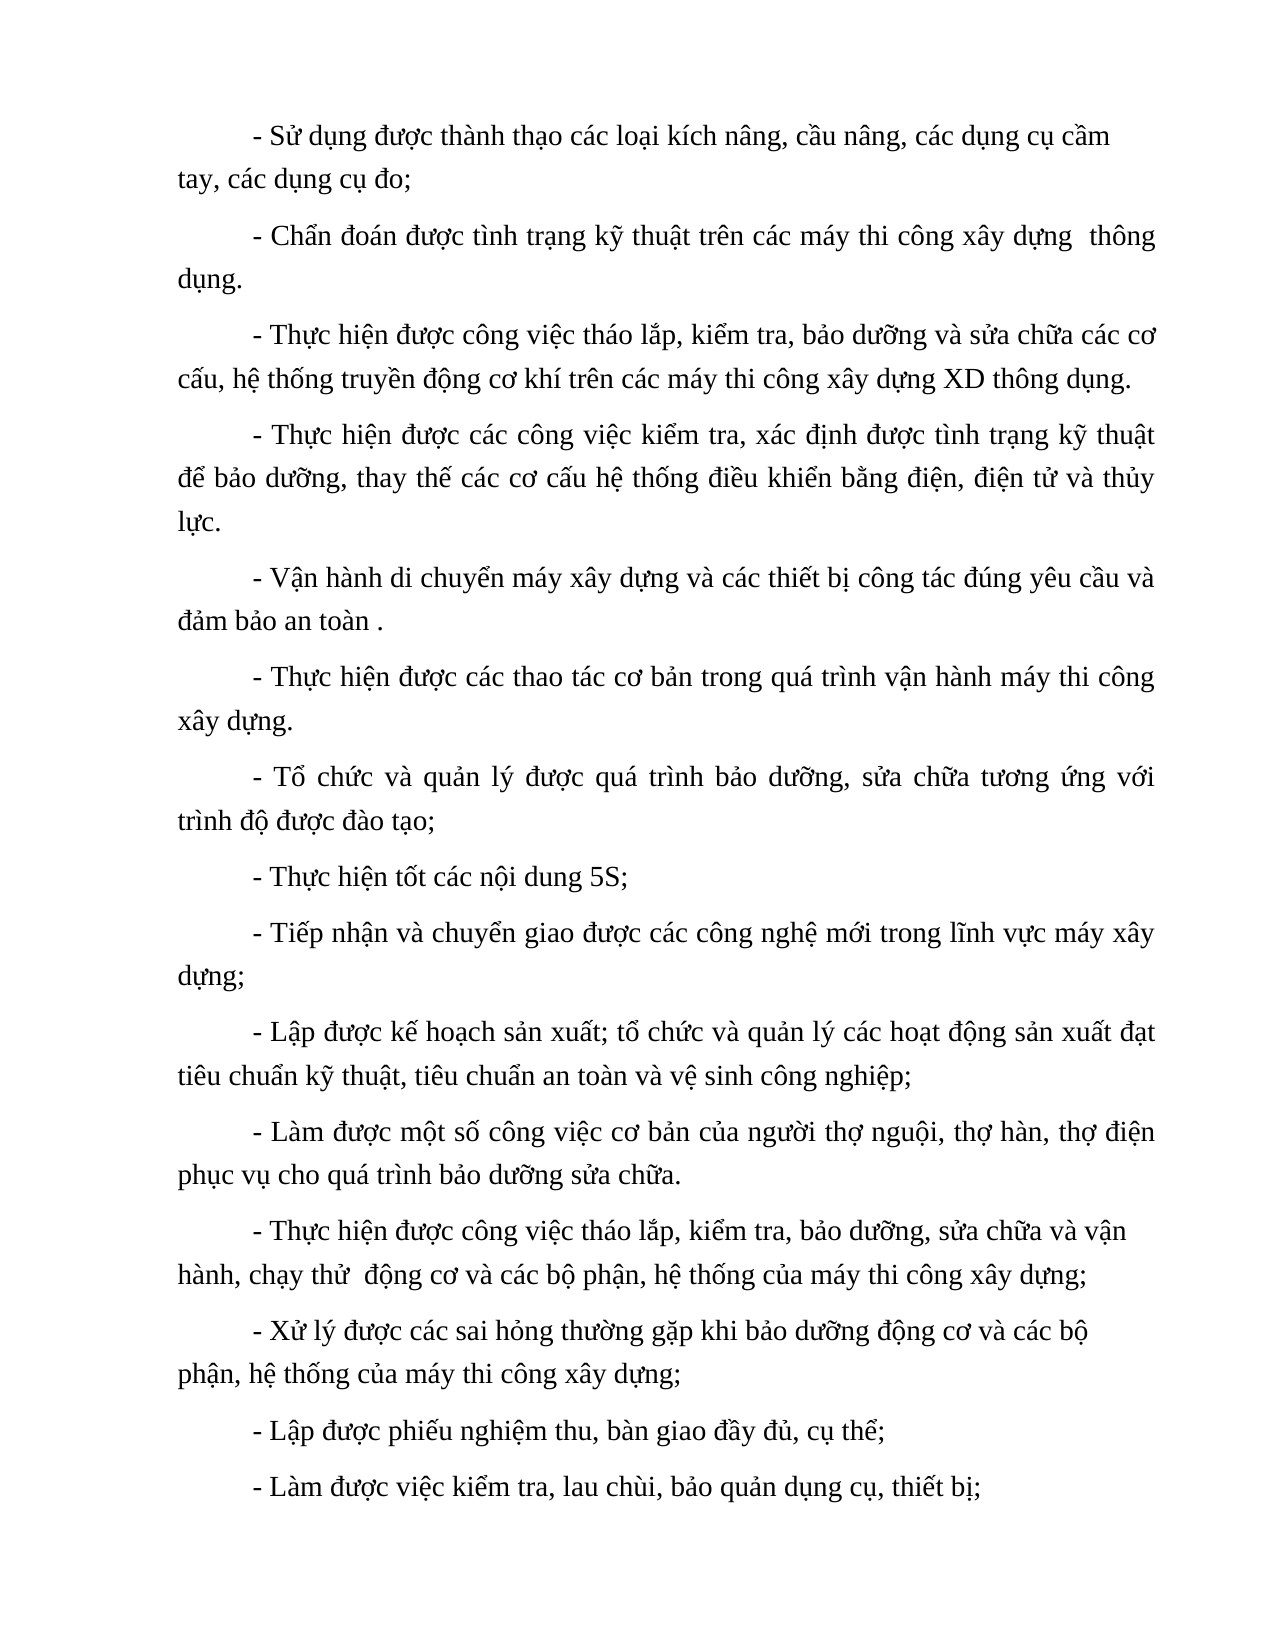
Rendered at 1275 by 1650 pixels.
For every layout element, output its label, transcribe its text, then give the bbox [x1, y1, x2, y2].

text - Thực hiện được các thao tác cơ bản trong quá trình vận hành máy thi công xây dựng. [177, 659, 1157, 737]
text - Tiếp nhận và chuyển giao được các công nghệ mới trong lĩnh vực máy xây dựng; [177, 915, 1157, 992]
text - Thực hiện được các công việc kiểm tra, xác định được tình trạng kỹ thuật để bảo dưỡng, thay thế các cơ cấu hệ thống điều khiển bằng điện, điện tử và thủy lực. [177, 417, 1157, 537]
text - Sử dụng được thành thạo các loại kích nâng, cầu nâng, các dụng cụ cầm tay, các dụng cụ đo; [177, 118, 1157, 195]
text - Làm được một số công việc cơ bản của người thợ nguội, thợ hàn, thợ điện phục vụ cho quá trình bảo dưỡng sửa chữa. [177, 1114, 1157, 1191]
text - Thực hiện được công việc tháo lắp, kiểm tra, bảo dưỡng và sửa chữa các cơ cấu, hệ thống truyền động cơ khí trên các máy thi công xây dựng XD thông dụng. [177, 317, 1157, 394]
text - Chẩn đoán được tình trạng kỹ thuật trên các máy thi công xây dựng thông dụng. [177, 218, 1157, 295]
text - Lập được phiếu nghiệm thu, bàn giao đầy đủ, cụ thể; [177, 1413, 1157, 1446]
text - Vận hành di chuyển máy xây dựng và các thiết bị công tác đúng yêu cầu và đảm bảo an toàn . [177, 560, 1157, 637]
text - Xử lý được các sai hỏng thường gặp khi bảo dưỡng động cơ và các bộ phận, hệ thống của máy thi công xây dựng; [177, 1313, 1157, 1390]
text - Thực hiện được công việc tháo lắp, kiểm tra, bảo dưỡng, sửa chữa và vận hành, chạy thử động cơ và các bộ phận, hệ thống của máy thi công xây dựng; [177, 1213, 1157, 1291]
text - Lập được kế hoạch sản xuất; tổ chức và quản lý các hoạt động sản xuất đạt tiêu chuẩn kỹ thuật, tiêu chuẩn an toàn và vệ sinh công nghiệp; [177, 1014, 1157, 1091]
text - Thực hiện tốt các nội dung 5S; [177, 859, 1157, 892]
text - Làm được việc kiểm tra, lau chùi, bảo quản dụng cụ, thiết bị; [177, 1469, 1157, 1502]
text - Tổ chức và quản lý được quá trình bảo dưỡng, sửa chữa tương ứng với trình độ được đào tạo; [177, 759, 1157, 836]
